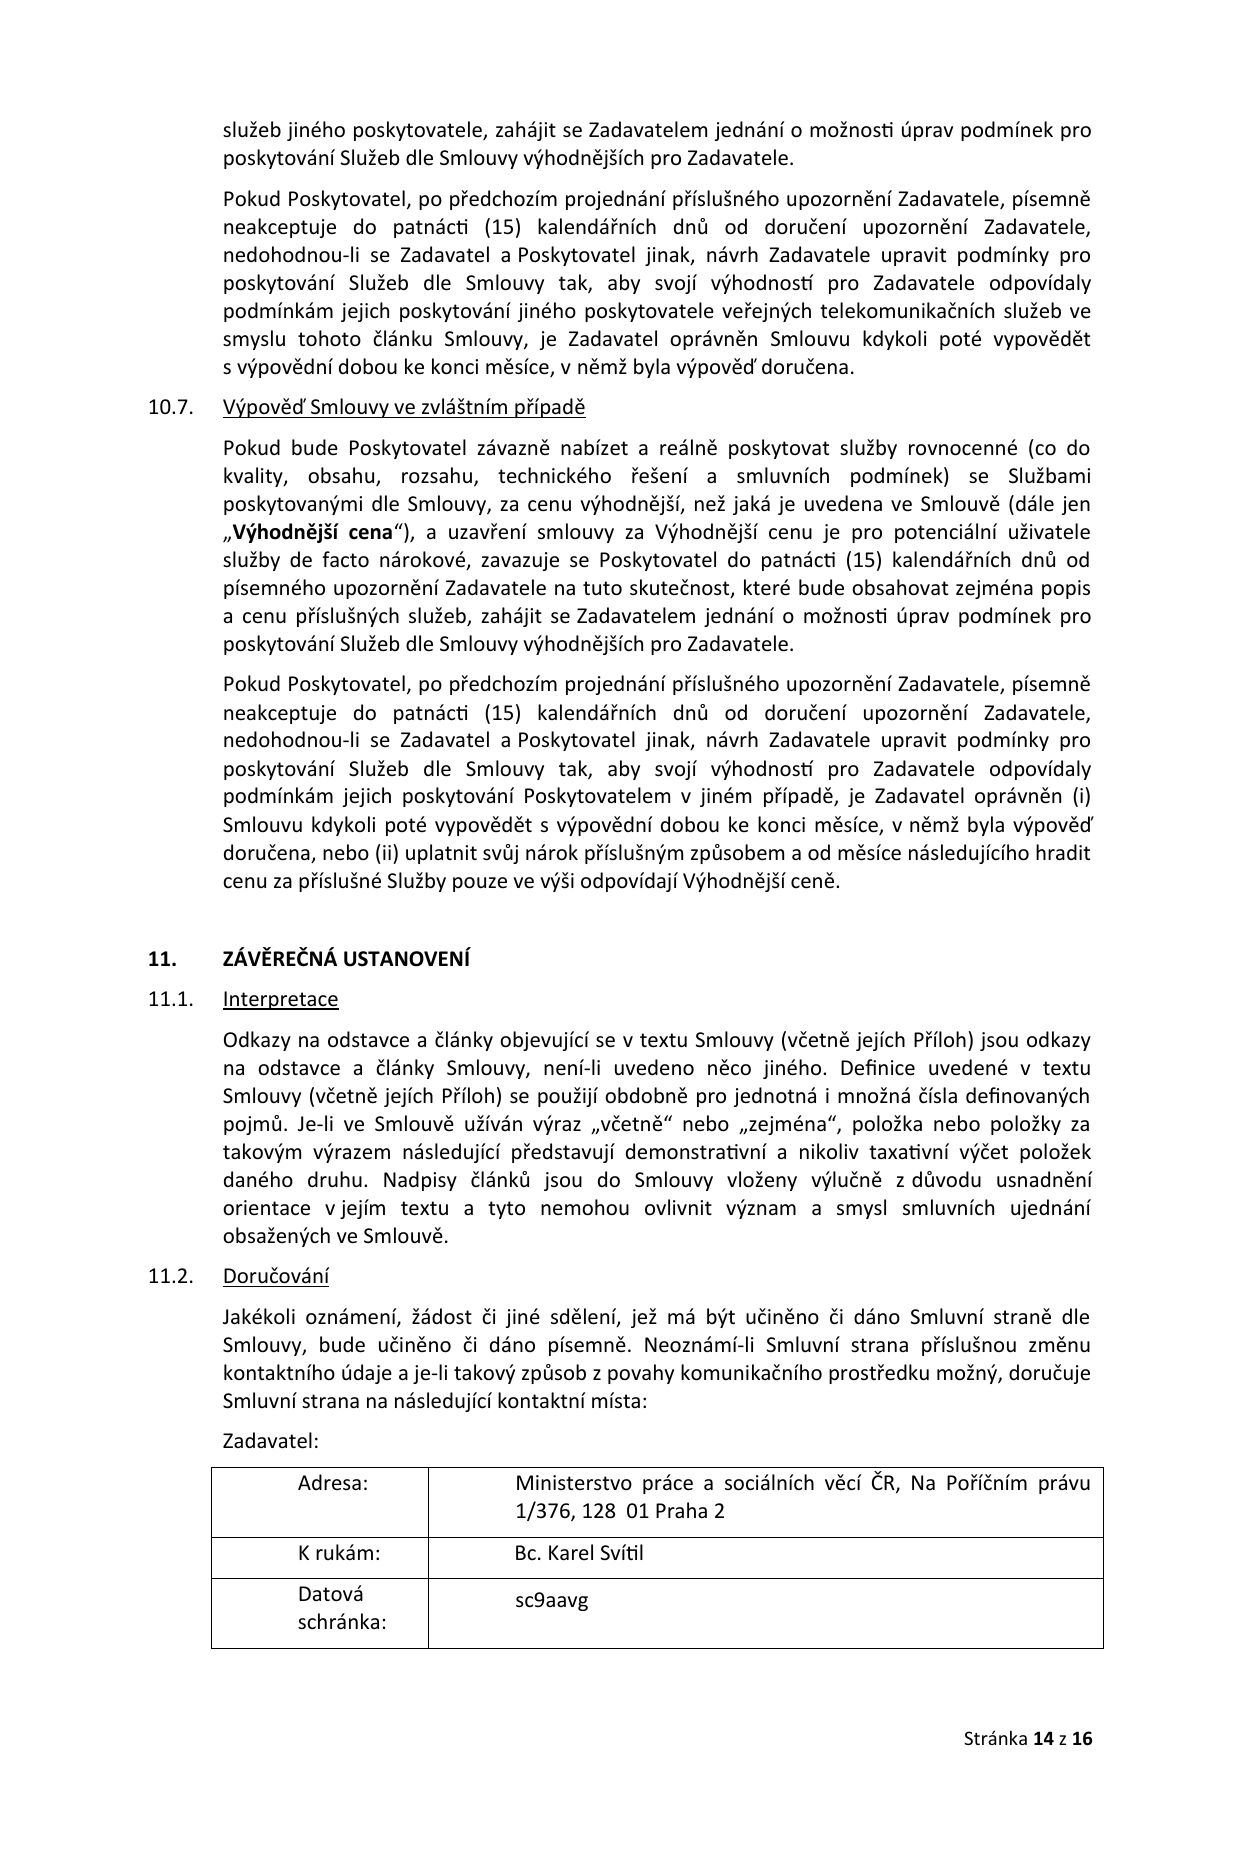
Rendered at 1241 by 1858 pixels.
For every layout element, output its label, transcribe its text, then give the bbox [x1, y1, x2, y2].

text Výpověď Smlouvy ve zvláštním případě [148, 392, 1093, 420]
text Pokud Poskytovatel, po předchozím projednání příslušného upozornění Zadavatele, písemně neakceptuje do patnácti (15) kalendářních dnů od doručení upozornění Zadavatele, nedohodnou-li se Zadavatel a Poskytovatel jinak, návrh Zadavatele upravit podmínky pro poskytování Služeb dle Smlouvy tak, aby svojí výhodností pro Zadavatele odpovídaly podmínkám jejich poskytování Poskytovatelem v jiném případě, je Zadavatel oprávněn (i) Smlouvu kdykoli poté vypovědět s výpovědní dobou ke konci měsíce, v němž byla výpověď doručena, nebo (ii) uplatnit svůj nárok příslušným způsobem a od měsíce následujícího hradit cenu za příslušné Služby pouze ve výši odpovídají Výhodnější ceně. [223, 669, 1093, 894]
table_cell sc9aavg [429, 1579, 1103, 1648]
text Pokud bude Poskytovatel závazně nabízet a reálně poskytovat služby rovnocenné (co do kvality, obsahu, rozsahu, technického řešení a smluvních podmínek) se Službami poskytovanými dle Smlouvy, za cenu výhodnější, než jaká je uvedena ve Smlouvě (dále jen „Výhodnější cena“), a uzavření smlouvy za Výhodnější cenu je pro potenciální uživatele služby de facto nárokové, zavazuje se Poskytovatel do patnácti (15) kalendářních dnů od písemného upozornění Zadavatele na tuto skutečnost, které bude obsahovat zejména popis a cenu příslušných služeb, zahájit se Zadavatelem jednání o možnosti úprav podmínek pro poskytování Služeb dle Smlouvy výhodnějších pro Zadavatele. [223, 433, 1093, 657]
text Interpretace [148, 984, 1093, 1012]
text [223, 115, 1093, 171]
table_header Adresa: [212, 1468, 428, 1537]
text ZÁVĚREČNÁ USTANOVENÍ [148, 944, 1093, 972]
table_cell Datová schránka: [212, 1579, 428, 1648]
text Pokud Poskytovatel, po předchozím projednání příslušného upozornění Zadavatele, písemně neakceptuje do patnácti (15) kalendářních dnů od doručení upozornění Zadavatele, nedohodnou-li se Zadavatel a Poskytovatel jinak, návrh Zadavatele upravit podmínky pro poskytování Služeb dle Smlouvy tak, aby svojí výhodností pro Zadavatele odpovídaly podmínkám jejich poskytování jiného poskytovatele veřejných telekomunikačních služeb ve smyslu tohoto článku Smlouvy, je Zadavatel oprávněn Smlouvu kdykoli poté vypovědět s výpovědní dobou ke konci měsíce, v němž byla výpověď doručena. [223, 184, 1093, 380]
text Odkazy na odstavce a články objevující se v textu Smlouvy (včetně jejích Příloh) jsou odkazy na odstavce a články Smlouvy, není-li uvedeno něco jiného. Definice uvedené v textu Smlouvy (včetně jejích Příloh) se použijí obdobně pro jednotná i množná čísla definovaných pojmů. Je-li ve Smlouvě užíván výraz „včetně“ nebo „zejména“, položka nebo položky za takovým výrazem následující představují demonstrativní a nikoliv taxativní výčet položek daného druhu. Nadpisy článků jsou do Smlouvy vloženy výlučně z důvodu usnadnění orientace v jejím textu a tyto nemohou ovlivnit význam a smysl smluvních ujednání obsažených ve Smlouvě. [223, 1025, 1093, 1249]
table_cell Bc. Karel Svítil [429, 1538, 1103, 1578]
text Doručování [148, 1261, 1093, 1289]
text Jakékoli oznámení, žádost či jiné sdělení, jež má být učiněno či dáno Smluvní straně dle Smlouvy, bude učiněno či dáno písemně. Neoznámí-li Smluvní strana příslušnou změnu kontaktního údaje a je-li takový způsob z povahy komunikačního prostředku možný, doručuje Smluvní strana na následující kontaktní místa: [223, 1302, 1093, 1414]
table_header Ministerstvo práce a sociálních věcí ČR, Na Poříčním právu 1/376, 128 01 Praha 2 [429, 1468, 1103, 1537]
table_cell K rukám: [212, 1538, 428, 1578]
text Zadavatel: [223, 1427, 1093, 1454]
